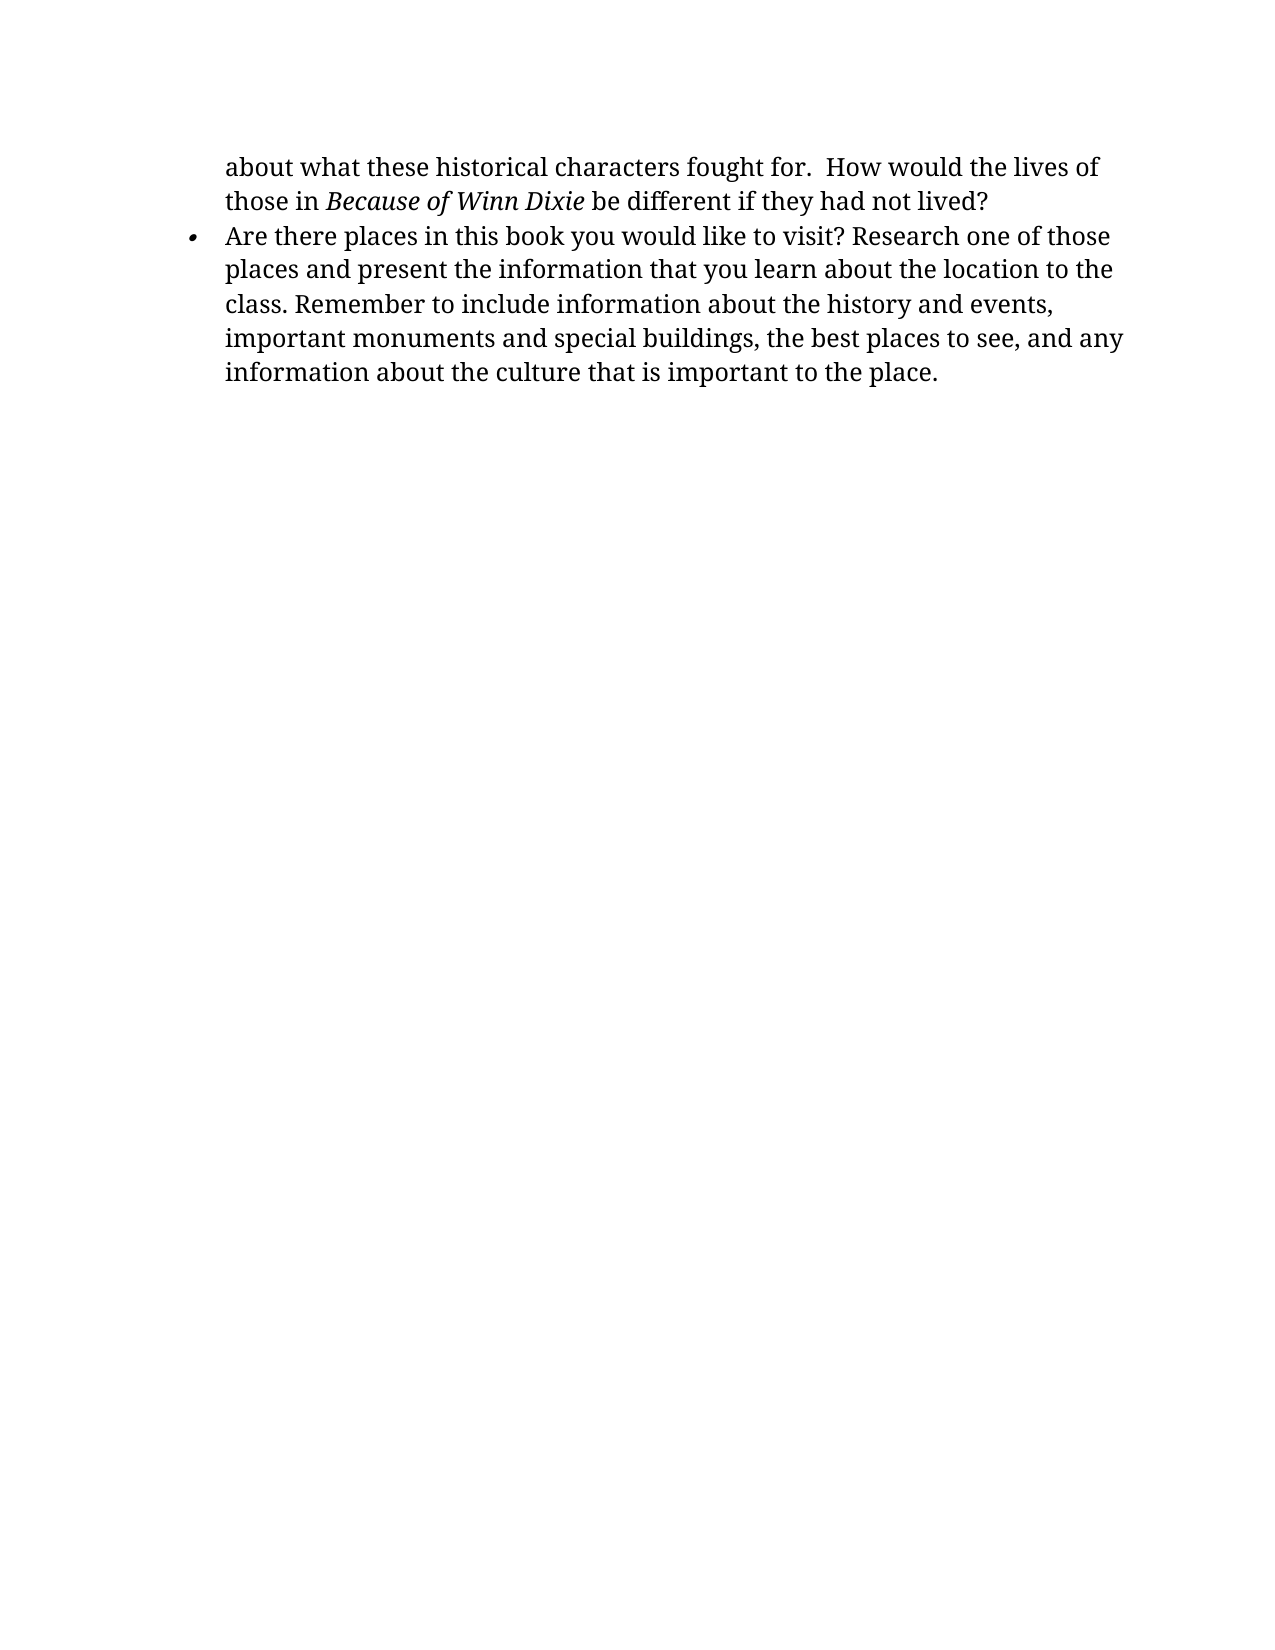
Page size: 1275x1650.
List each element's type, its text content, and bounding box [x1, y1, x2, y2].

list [187, 150, 1125, 218]
list Are there places in this book you would like to visit? Research one of those places and present the information that you learn about the location to the class. Remember to include information about the history and events, important monuments and special buildings, the best places to see, and any information about the culture that is important to the place. [187, 218, 1125, 388]
